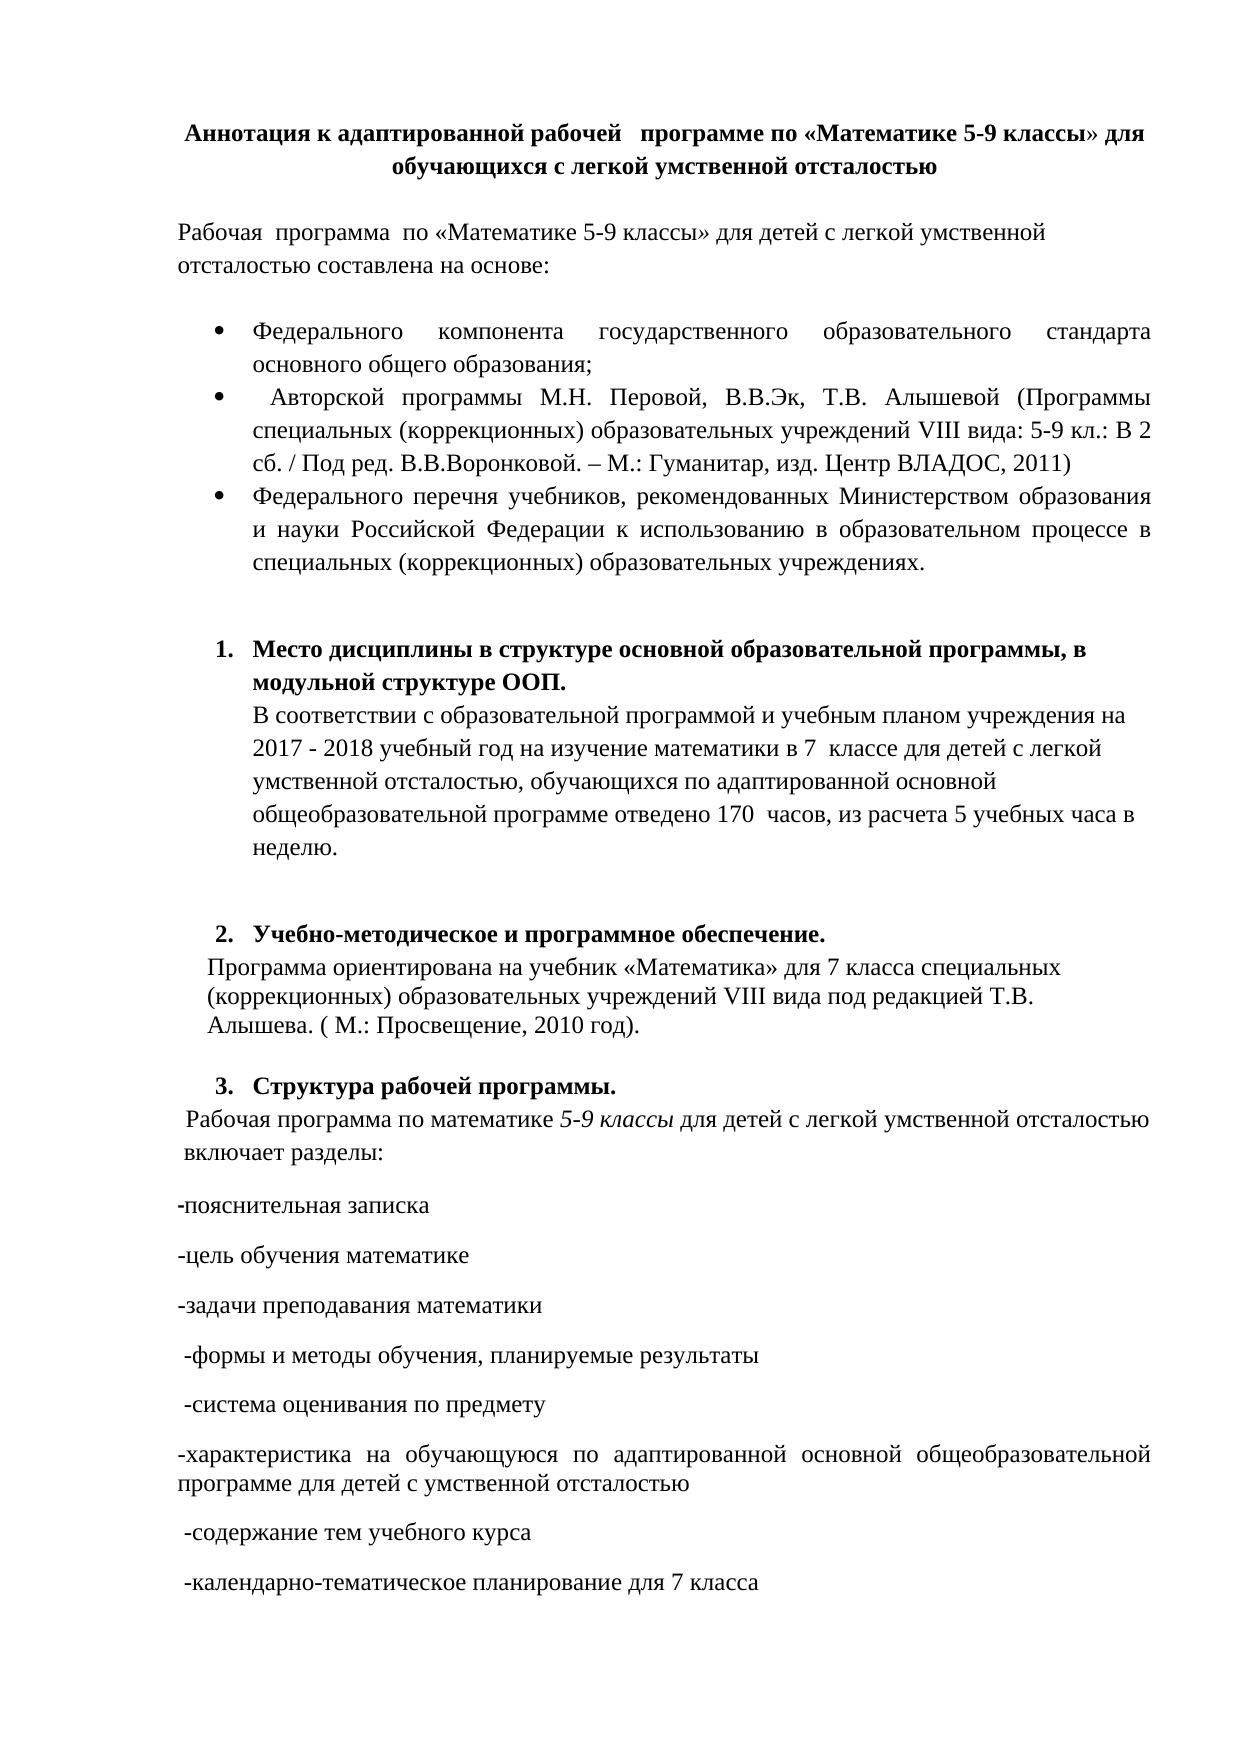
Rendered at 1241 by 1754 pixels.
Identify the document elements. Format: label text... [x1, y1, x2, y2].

list Авторской программы М.Н. Перовой, В.В.Эк, Т.В. Алышевой (Программы специальных (коррекционных) образовательных учреждений VIII вида: 5-9 кл.: В 2 сб. / Под ред. В.В.Воронковой. – М.: Гуманитар, изд. Центр ВЛАДОС, 2011) [215, 382, 1152, 477]
text -задачи преподавания математики [177, 1290, 1152, 1319]
text -календарно-тематическое планирование для 7 класса [177, 1567, 1152, 1596]
text Рабочая программа по «Математике 5-9 классы» для детей с легкой умственной отсталостью составлена на основе: [177, 217, 1152, 279]
text Аннотация к адаптированной рабочей программе по «Математике 5-9 классы» для обучающихся с легкой умственной отсталостью [177, 118, 1152, 180]
list Федерального компонента государственного образовательного стандарта основного общего образования; [215, 316, 1152, 378]
text включает разделы: [177, 1137, 1152, 1166]
text -характеристика на обучающуюся по адаптированной основной общеобразовательной программе для детей с умственной отсталостью [177, 1439, 1152, 1496]
list Структура рабочей программы. [215, 1071, 1152, 1099]
text -пояснительная записка [177, 1191, 1152, 1220]
text -система оценивания по предмету [177, 1389, 1152, 1418]
text -формы и методы обучения, планируемые результаты [177, 1340, 1152, 1368]
text -цель обучения математике [177, 1241, 1152, 1269]
text -содержание тем учебного курса [177, 1517, 1152, 1546]
list В соответствии с образовательной программой и учебным планом учреждения на 2017 - 2018 учебный год на изучение математики в 7 классе для детей с легкой умственной отсталостью, обучающихся по адаптированной основной общеобразовательной программе отведено 170 часов, из расчета 5 учебных часа в неделю. [252, 700, 1152, 861]
text Программа ориентирована на учебник «Математика» для 7 класса специальных (коррекционных) образовательных учреждений VIII вида под редакцией Т.В. Алышева. ( М.: Просвещение, 2010 год). [207, 952, 1120, 1038]
list Место дисциплины в структуре основной образовательной программы, в модульной структуре ООП. [215, 634, 1152, 696]
text Рабочая программа по математике 5-9 классы для детей с легкой умственной отсталостью [177, 1104, 1152, 1132]
list Федерального перечня учебников, рекомендованных Министерством образования и науки Российской Федерации к использованию в образовательном процессе в специальных (коррекционных) образовательных учреждениях. [215, 481, 1152, 576]
list Учебно-методическое и программное обеспечение. [215, 919, 1152, 948]
